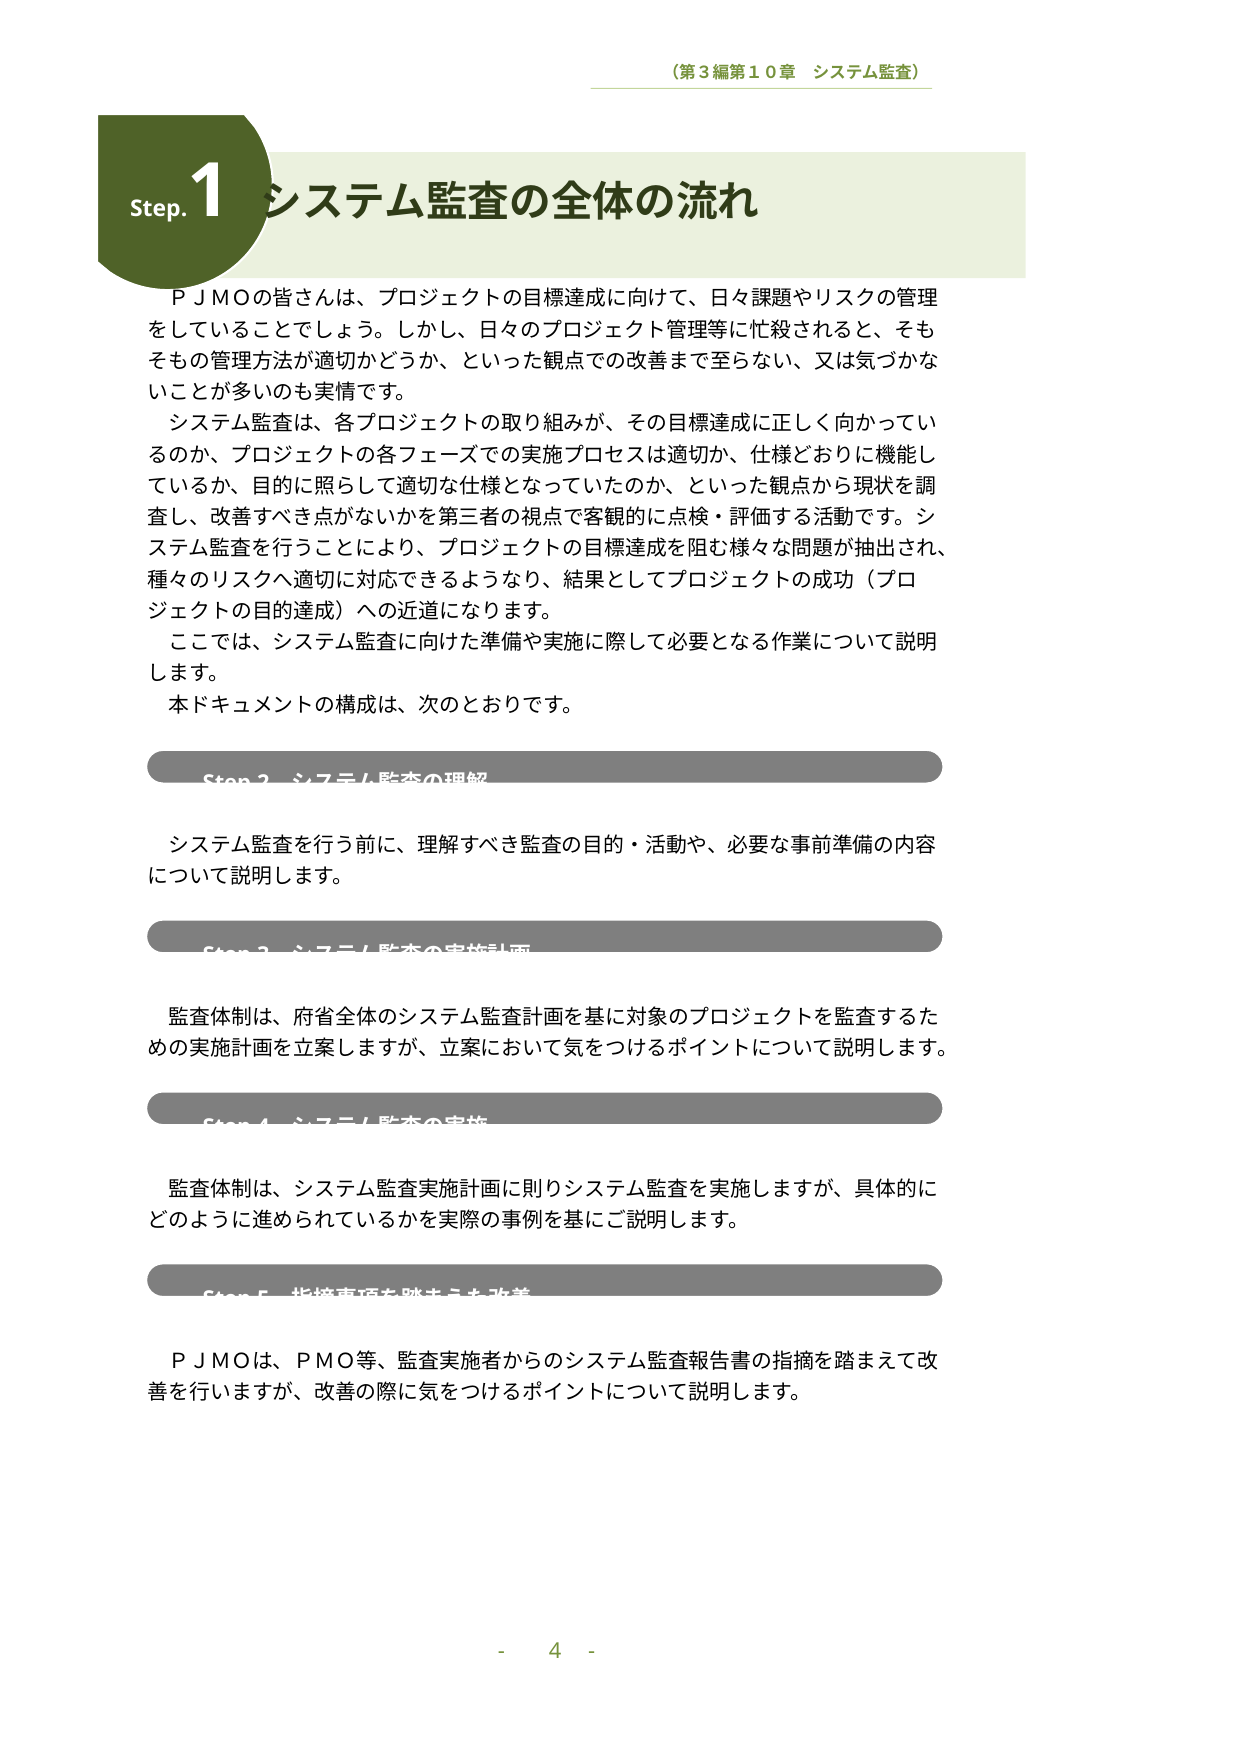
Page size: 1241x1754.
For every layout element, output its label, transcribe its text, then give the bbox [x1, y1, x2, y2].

text Step.2 システム監査の理解 [202, 750, 945, 812]
text Step.5 指摘事項を踏まえた改善 [202, 1266, 945, 1328]
subtitle Step.1 システム監査の全体の流れ [130, 125, 945, 250]
text 本ドキュメントの構成は、次のとおりです。 [148, 687, 945, 719]
text システム監査は、各プロジェクトの取り組みが、その目標達成に正しく向かっているのか、プロジェクトの各フェーズでの実施プロセスは適切か、仕様どおりに機能しているか、目的に照らして適切な仕様となっていたのか、といった観点から現状を調査し、改善すべき点がないかを第三者の視点で客観的に点検・評価する活動です。システム監査を行うことにより、プロジェクトの目標達成を阻む様々な問題が抽出され、種々のリスクへ適切に対応できるようなり、結果としてプロジェクトの成功（プロジェクトの目的達成）への近道になります。 [148, 406, 945, 625]
text システム監査を行う前に、理解すべき監査の目的・活動や、必要な事前準備の内容について説明します。 [148, 828, 945, 891]
text ＰＪＭＯの皆さんは、プロジェクトの目標達成に向けて、日々課題やリスクの管理をしていることでしょう。しかし、日々のプロジェクト管理等に忙殺されると、そもそもの管理方法が適切かどうか、といった観点での改善まで至らない、又は気づかないことが多いのも実情です。 [148, 281, 945, 406]
text Step.4 システム監査の実施 [202, 1094, 945, 1156]
text ＰＪＭＯは、ＰＭＯ等、監査実施者からのシステム監査報告書の指摘を踏まえて改善を行いますが、改善の際に気をつけるポイントについて説明します。 [148, 1344, 945, 1406]
text 監査体制は、府省全体のシステム監査計画を基に対象のプロジェクトを監査するための実施計画を立案しますが、立案において気をつけるポイントについて説明します。 [148, 1000, 945, 1062]
text 監査体制は、システム監査実施計画に則りシステム監査を実施しますが、具体的にどのように進められているかを実際の事例を基にご説明します。 [148, 1172, 945, 1234]
text ここでは、システム監査に向けた準備や実施に際して必要となる作業について説明します。 [148, 625, 945, 687]
text Step.3 システム監査の実施計画 [202, 922, 945, 984]
